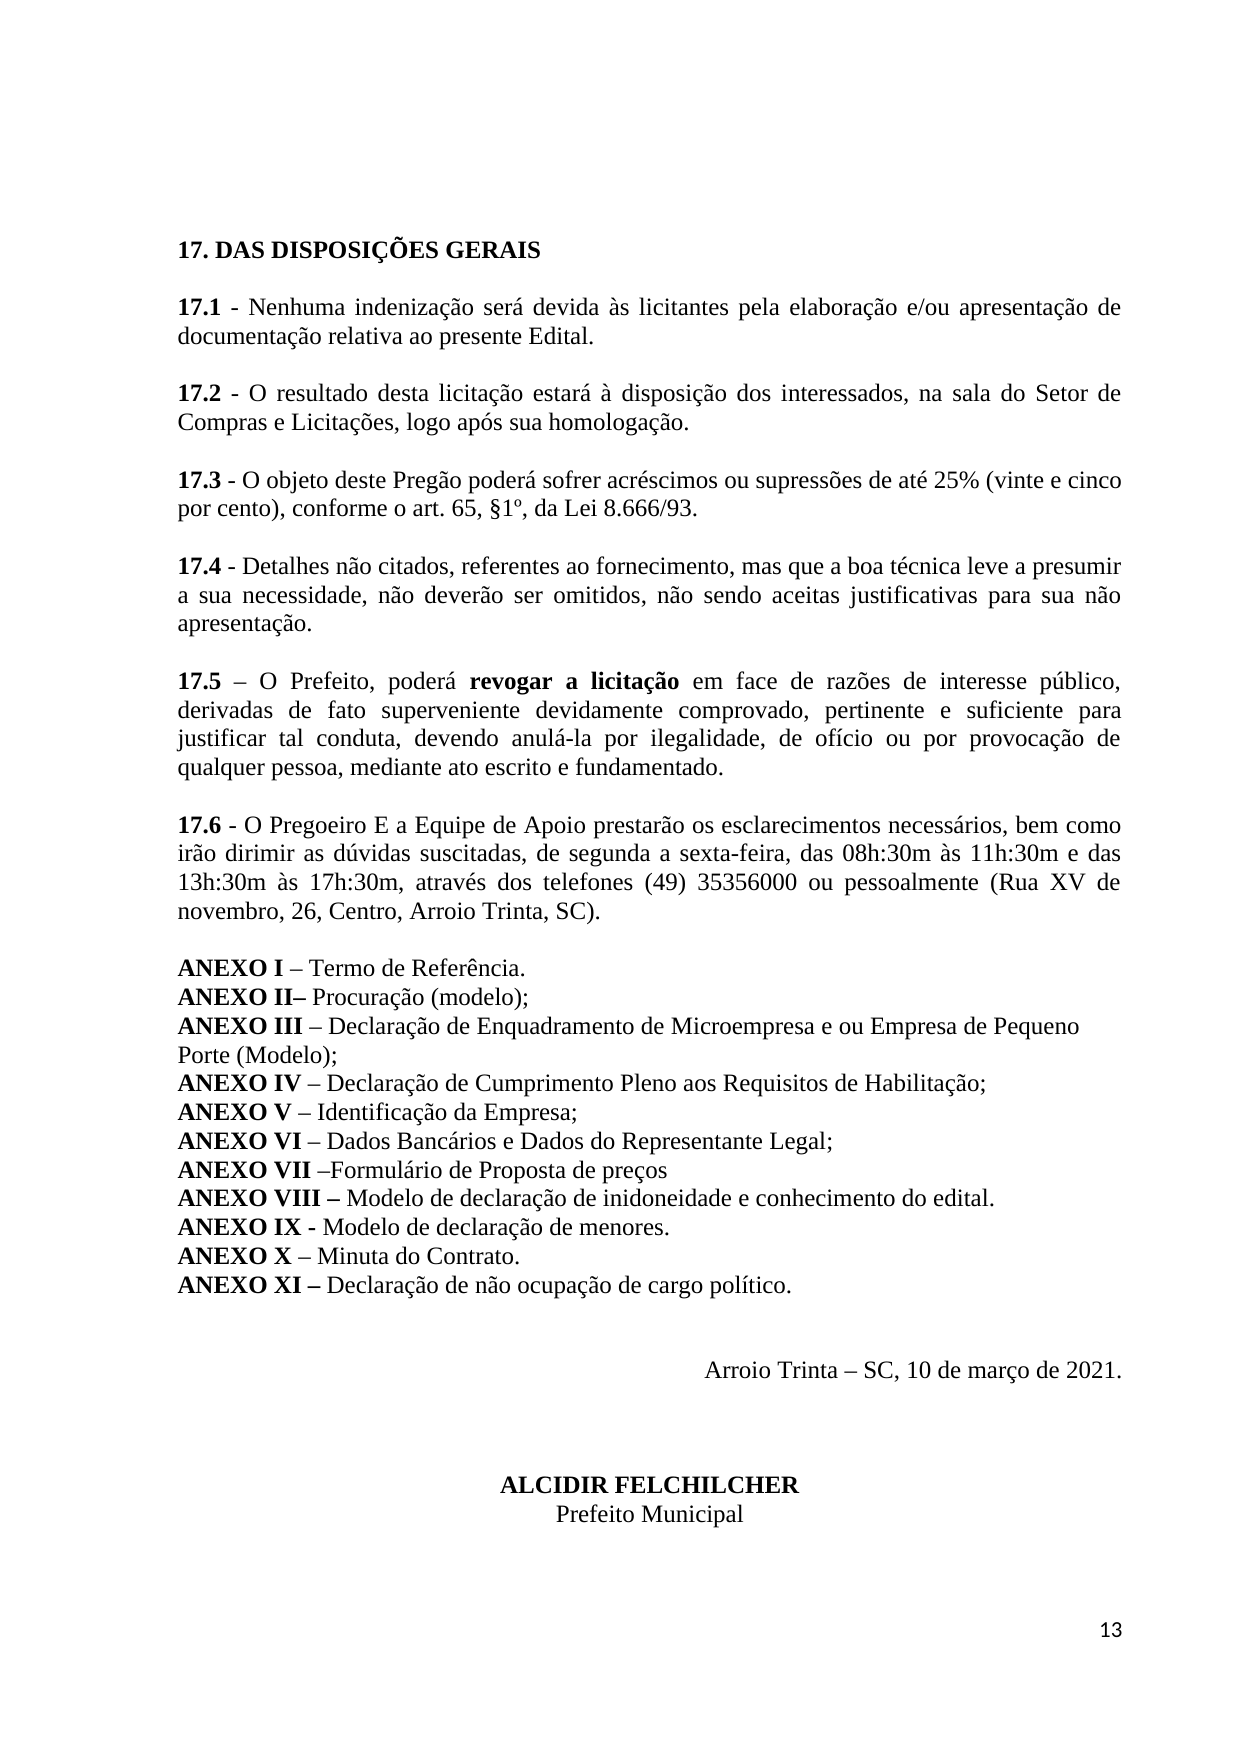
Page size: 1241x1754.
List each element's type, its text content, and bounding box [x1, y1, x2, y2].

text ANEXO II– Procuração (modelo); [177, 982, 1122, 1011]
text ANEXO III – Declaração de Enquadramento de Microempresa e ou Empresa de Pequeno Porte (Modelo); [177, 1011, 1122, 1068]
text ALCIDIR FELCHILCHER [177, 1470, 1122, 1499]
text 17. DAS DISPOSIÇÕES GERAIS [177, 235, 1122, 263]
text Arroio Trinta – SC, 10 de março de 2021. [177, 1355, 1122, 1384]
text ANEXO VII –Formulário de Proposta de preços [177, 1155, 1122, 1183]
text ANEXO VI – Dados Bancários e Dados do Representante Legal; [177, 1126, 1122, 1155]
text 17.3 - O objeto deste Pregão poderá sofrer acréscimos ou supressões de até 25% (vinte e cinco por cento), conforme o art. 65, §1º, da Lei 8.666/93. [177, 465, 1122, 522]
text ANEXO X – Minuta do Contrato. [177, 1241, 1122, 1270]
text ANEXO VIII – Modelo de declaração de inidoneidade e conhecimento do edital. [177, 1183, 1122, 1212]
text 17.1 - Nenhuma indenização será devida às licitantes pela elaboração e/ou apresentação de documentação relativa ao presente Edital. [177, 292, 1122, 350]
text ANEXO I – Termo de Referência. [177, 953, 1122, 982]
text 17.4 - Detalhes não citados, referentes ao fornecimento, mas que a boa técnica leve a presumir a sua necessidade, não deverão ser omitidos, não sendo aceitas justificativas para sua não apresentação. [177, 551, 1122, 637]
text 17.6 - O Pregoeiro E a Equipe de Apoio prestarão os esclarecimentos necessários, bem como irão dirimir as dúvidas suscitadas, de segunda a sexta-feira, das 08h:30m às 11h:30m e das 13h:30m às 17h:30m, através dos telefones (49) 35356000 ou pessoalmente (Rua XV de novembro, 26, Centro, Arroio Trinta, SC). [177, 810, 1122, 925]
text Prefeito Municipal [177, 1499, 1122, 1528]
text 17.2 - O resultado desta licitação estará à disposição dos interessados, na sala do Setor de Compras e Licitações, logo após sua homologação. [177, 378, 1122, 436]
text ANEXO V – Identificação da Empresa; [177, 1097, 1122, 1126]
text ANEXO XI – Declaração de não ocupação de cargo político. [177, 1270, 1122, 1298]
text 17.5 – O Prefeito, poderá revogar a licitação em face de razões de interesse público, derivadas de fato superveniente devidamente comprovado, pertinente e suficiente para justificar tal conduta, devendo anulá-la por ilegalidade, de ofício ou por provocação de qualquer pessoa, mediante ato escrito e fundamentado. [177, 666, 1122, 781]
text ANEXO IX - Modelo de declaração de menores. [177, 1212, 1122, 1241]
text ANEXO IV – Declaração de Cumprimento Pleno aos Requisitos de Habilitação; [177, 1068, 1122, 1097]
